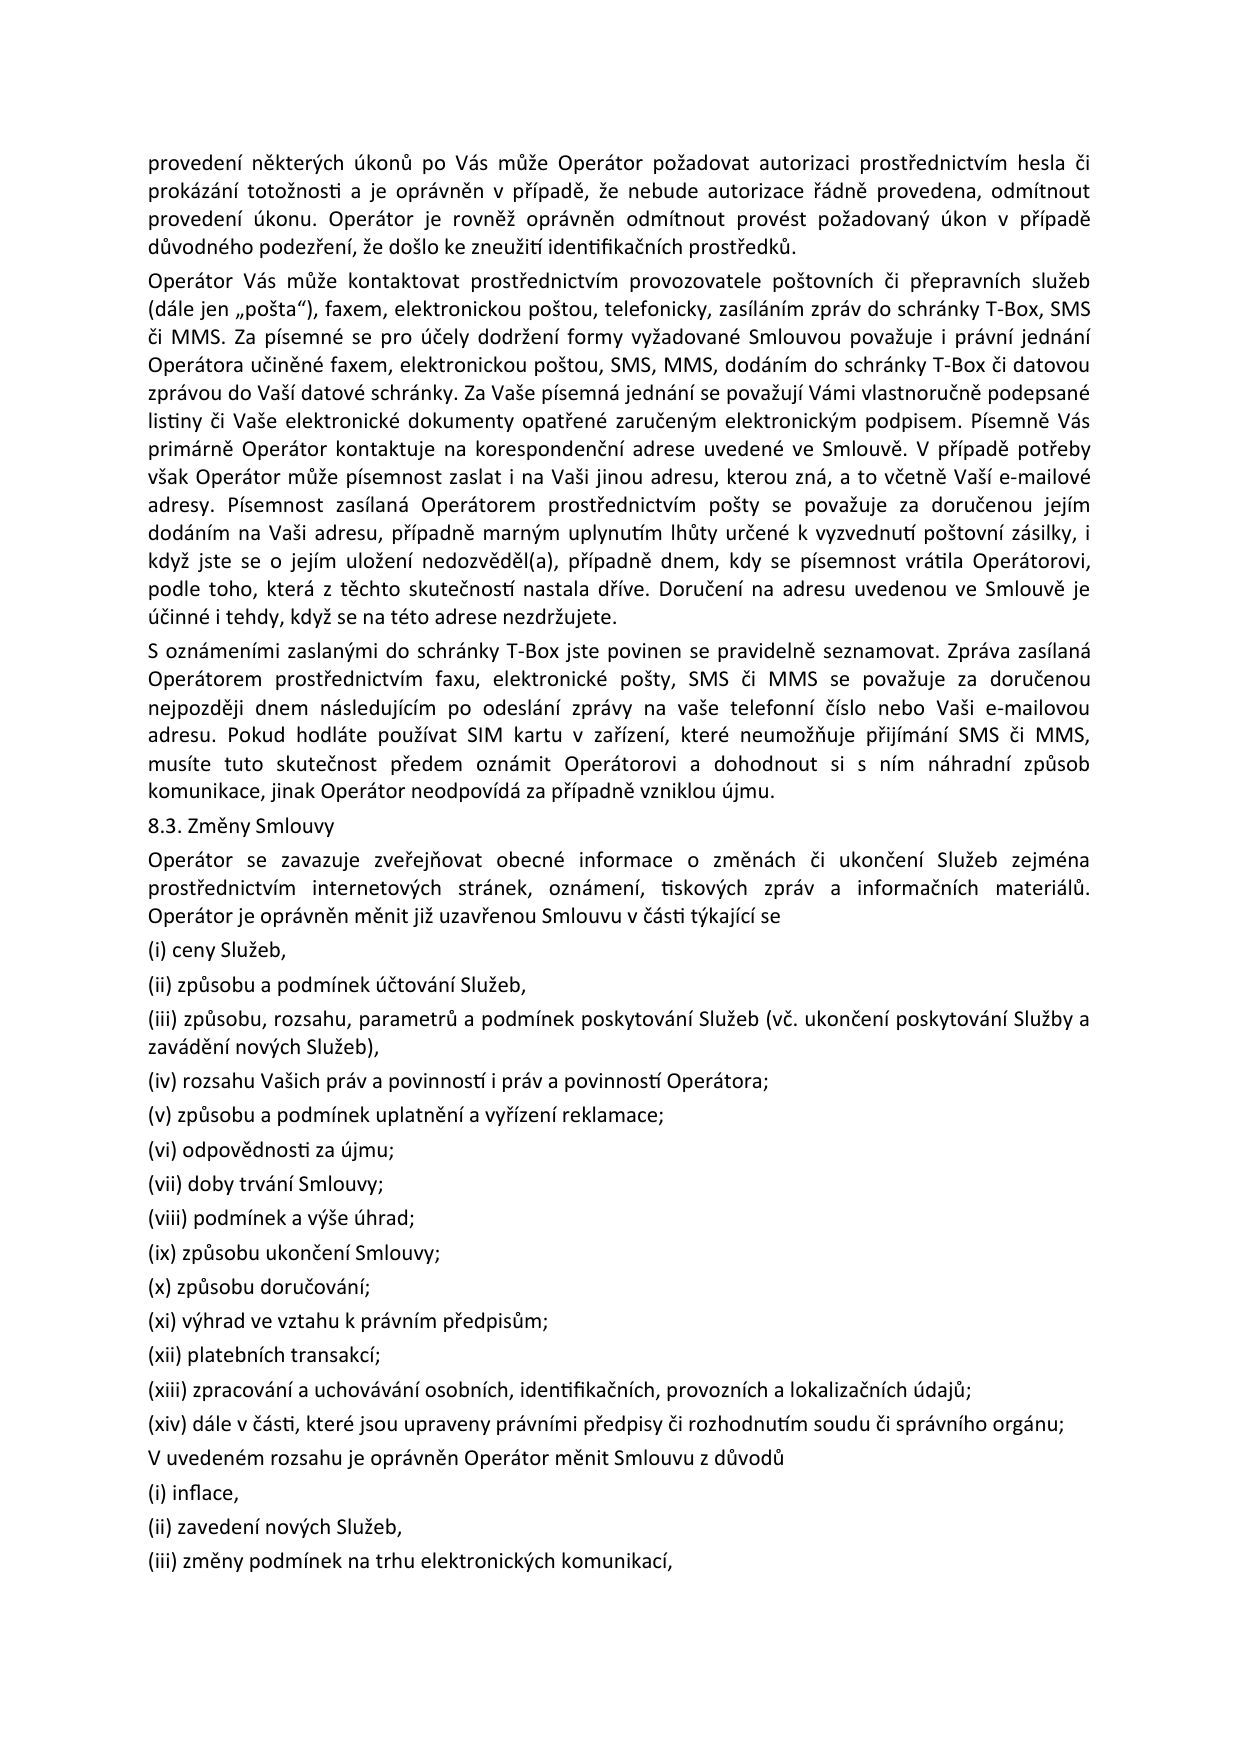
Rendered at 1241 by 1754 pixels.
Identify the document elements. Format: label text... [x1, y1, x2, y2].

text (i) ceny Služeb, [148, 936, 1092, 963]
text (xiv) dále v části, které jsou upraveny právními předpisy či rozhodnutím soudu či správního orgánu; [148, 1409, 1092, 1437]
text V uvedeném rozsahu je oprávněn Operátor měnit Smlouvu z důvodů [148, 1443, 1092, 1471]
text 8.3. Změny Smlouvy [148, 811, 1092, 839]
text (xii) platebních transakcí; [148, 1341, 1092, 1368]
text (i) inflace, [148, 1478, 1092, 1506]
text Operátor se zavazuje zveřejňovat obecné informace o změnách či ukončení Služeb zejména prostřednictvím internetových stránek, oznámení, tiskových zpráv a informačních materiálů. Operátor je oprávněn měnit již uzavřenou Smlouvu v části týkající se [148, 845, 1092, 929]
text (x) způsobu doručování; [148, 1272, 1092, 1300]
text (iii) způsobu, rozsahu, parametrů a podmínek poskytování Služeb (vč. ukončení poskytování Služby a zavádění nových Služeb), [148, 1004, 1092, 1060]
text (xiii) zpracování a uchovávání osobních, identifikačních, provozních a lokalizačních údajů; [148, 1375, 1092, 1403]
text (ii) zavedení nových Služeb, [148, 1512, 1092, 1540]
text (xi) výhrad ve vztahu k právním předpisům; [148, 1306, 1092, 1334]
text (iii) změny podmínek na trhu elektronických komunikací, [148, 1546, 1092, 1574]
text Operátor Vás může kontaktovat prostřednictvím provozovatele poštovních či přepravních služeb (dále jen „pošta“), faxem, elektronickou poštou, telefonicky, zasíláním zpráv do schránky T-Box, SMS či MMS. Za písemné se pro účely dodržení formy vyžadované Smlouvou považuje i právní jednání Operátora učiněné faxem, elektronickou poštou, SMS, MMS, dodáním do schránky T-Box či datovou zprávou do Vaší datové schránky. Za Vaše písemná jednání se považují Vámi vlastnoručně podepsané listiny či Vaše elektronické dokumenty opatřené zaručeným elektronickým podpisem. Písemně Vás primárně Operátor kontaktuje na korespondenční adrese uvedené ve Smlouvě. V případě potřeby však Operátor může písemnost zaslat i na Vaši jinou adresu, kterou zná, a to včetně Vaší e-mailové adresy. Písemnost zasílaná Operátorem prostřednictvím pošty se považuje za doručenou jejím dodáním na Vaši adresu, případně marným uplynutím lhůty určené k vyzvednutí poštovní zásilky, i když jste se o jejím uložení nedozvěděl(a), případně dnem, kdy se písemnost vrátila Operátorovi, podle toho, která z těchto skutečností nastala dříve. Doručení na adresu uvedenou ve Smlouvě je účinné i tehdy, když se na této adrese nezdržujete. [148, 266, 1092, 630]
text (viii) podmínek a výše úhrad; [148, 1203, 1092, 1231]
text (iv) rozsahu Vašich práv a povinností i práv a povinností Operátora; [148, 1066, 1092, 1094]
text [148, 148, 1092, 260]
text (ii) způsobu a podmínek účtování Služeb, [148, 970, 1092, 998]
text (ix) způsobu ukončení Smlouvy; [148, 1238, 1092, 1266]
text (v) způsobu a podmínek uplatnění a vyřízení reklamace; [148, 1101, 1092, 1129]
text (vi) odpovědnosti za újmu; [148, 1135, 1092, 1163]
text (vii) doby trvání Smlouvy; [148, 1169, 1092, 1197]
text S oznámeními zaslanými do schránky T-Box jste povinen se pravidelně seznamovat. Zpráva zasílaná Operátorem prostřednictvím faxu, elektronické pošty, SMS či MMS se považuje za doručenou nejpozději dnem následujícím po odeslání zprávy na vaše telefonní číslo nebo Vaši e-mailovou adresu. Pokud hodláte používat SIM kartu v zařízení, které neumožňuje přijímání SMS či MMS, musíte tuto skutečnost předem oznámit Operátorovi a dohodnout si s ním náhradní způsob komunikace, jinak Operátor neodpovídá za případně vzniklou újmu. [148, 637, 1092, 805]
